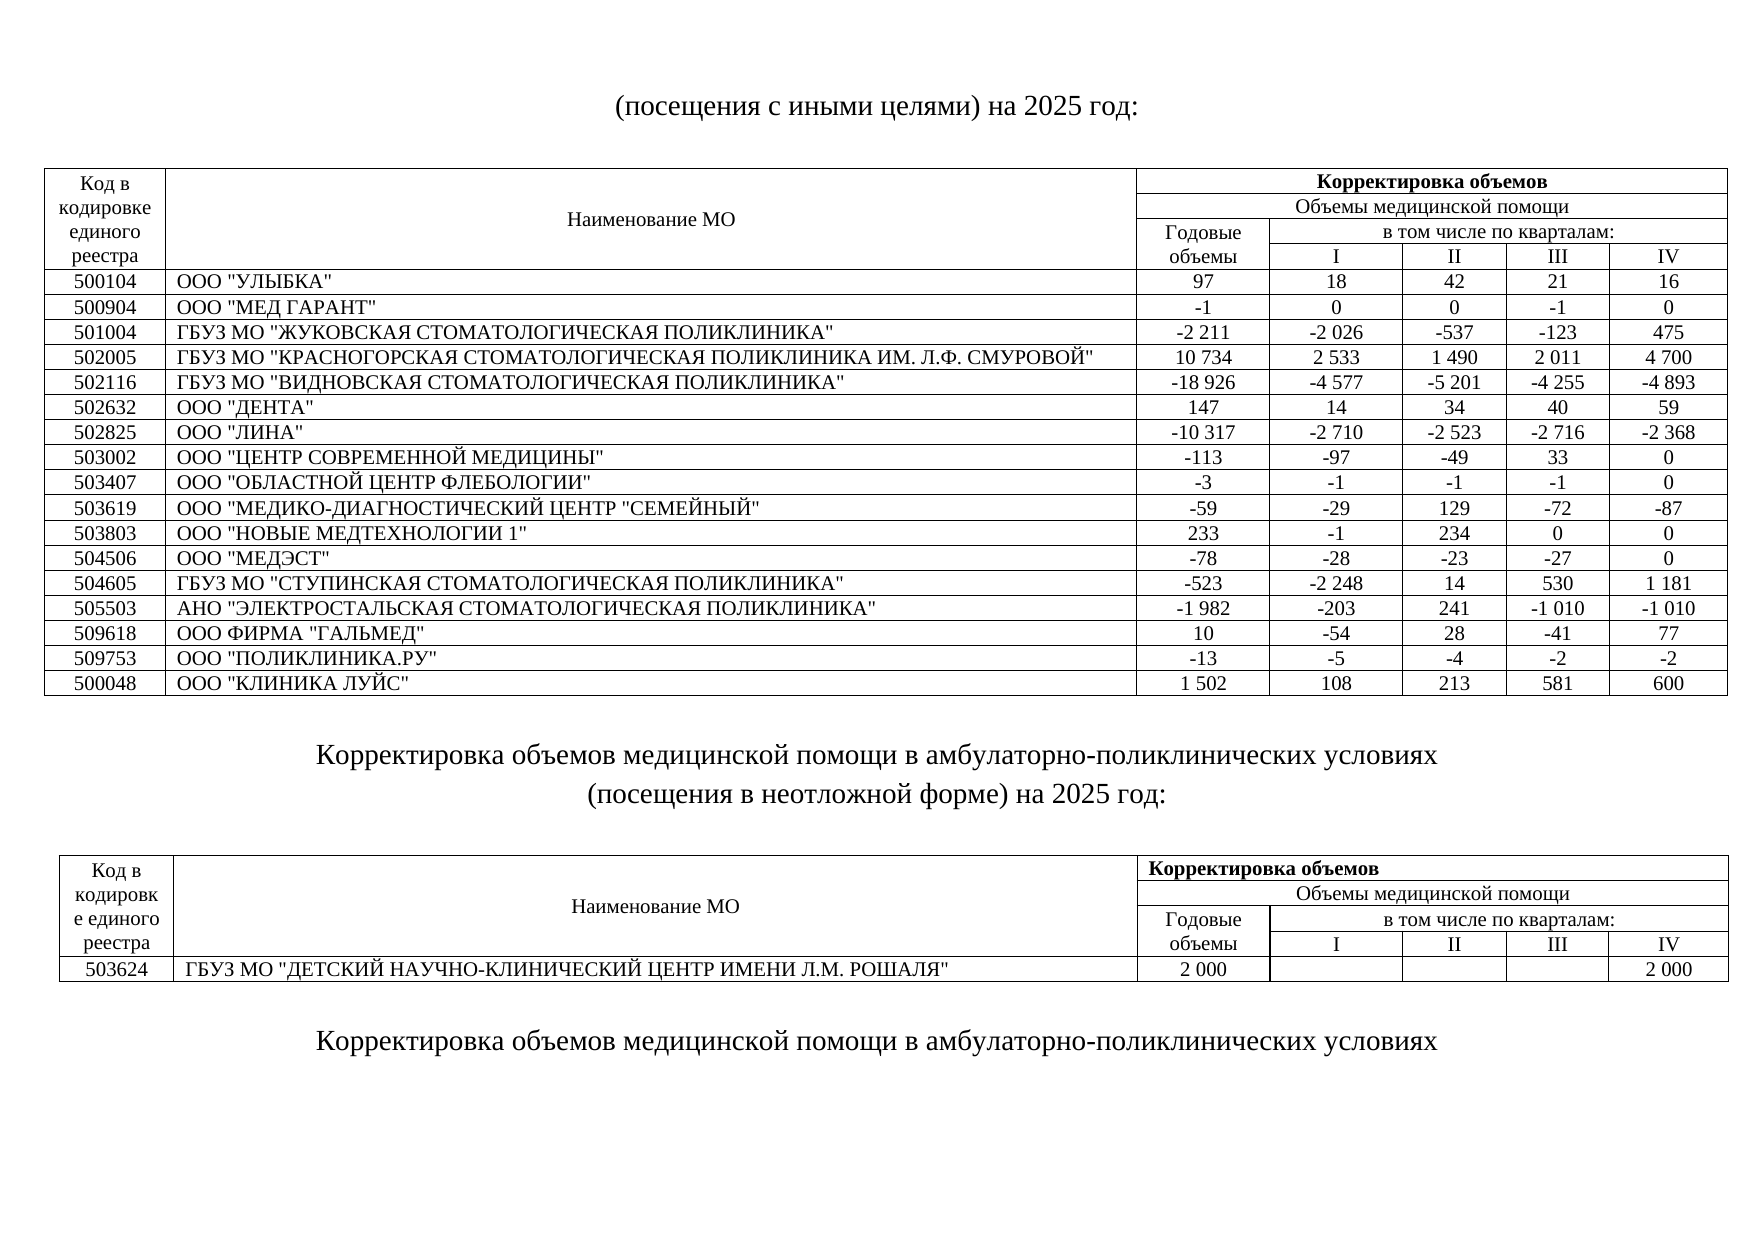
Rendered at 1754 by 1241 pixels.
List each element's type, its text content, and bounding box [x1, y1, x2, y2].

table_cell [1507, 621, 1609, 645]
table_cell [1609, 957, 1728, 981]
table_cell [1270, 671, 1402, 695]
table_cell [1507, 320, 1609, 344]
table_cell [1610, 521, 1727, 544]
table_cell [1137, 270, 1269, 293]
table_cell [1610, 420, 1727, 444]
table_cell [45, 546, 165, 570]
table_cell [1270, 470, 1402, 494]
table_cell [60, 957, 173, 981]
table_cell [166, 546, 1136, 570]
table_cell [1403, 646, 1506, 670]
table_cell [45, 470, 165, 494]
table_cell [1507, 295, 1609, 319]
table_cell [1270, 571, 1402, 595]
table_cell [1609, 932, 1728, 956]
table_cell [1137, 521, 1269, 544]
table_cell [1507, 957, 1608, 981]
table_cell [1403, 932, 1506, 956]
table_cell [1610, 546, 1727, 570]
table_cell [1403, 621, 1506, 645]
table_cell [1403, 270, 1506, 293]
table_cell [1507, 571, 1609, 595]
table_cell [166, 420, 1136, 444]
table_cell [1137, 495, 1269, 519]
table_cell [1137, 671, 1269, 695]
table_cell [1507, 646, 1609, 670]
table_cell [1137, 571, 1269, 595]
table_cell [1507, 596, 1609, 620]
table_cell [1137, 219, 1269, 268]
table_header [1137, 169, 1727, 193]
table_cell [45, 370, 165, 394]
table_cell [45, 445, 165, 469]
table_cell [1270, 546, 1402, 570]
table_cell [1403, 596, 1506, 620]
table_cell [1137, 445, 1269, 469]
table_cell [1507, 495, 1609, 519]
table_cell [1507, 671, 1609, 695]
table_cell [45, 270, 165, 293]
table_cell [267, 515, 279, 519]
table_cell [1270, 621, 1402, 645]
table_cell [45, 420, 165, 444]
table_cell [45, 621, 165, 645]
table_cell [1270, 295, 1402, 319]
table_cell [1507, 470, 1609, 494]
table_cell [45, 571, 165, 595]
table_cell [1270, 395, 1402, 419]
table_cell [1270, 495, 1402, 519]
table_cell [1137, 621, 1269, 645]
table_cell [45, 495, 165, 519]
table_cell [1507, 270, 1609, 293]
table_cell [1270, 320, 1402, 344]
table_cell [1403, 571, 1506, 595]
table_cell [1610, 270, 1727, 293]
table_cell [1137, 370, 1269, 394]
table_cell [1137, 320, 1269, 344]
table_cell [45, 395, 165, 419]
text Корректировка объемов медицинской помощи в амбулаторно-поликлинических условиях [118, 1023, 1636, 1056]
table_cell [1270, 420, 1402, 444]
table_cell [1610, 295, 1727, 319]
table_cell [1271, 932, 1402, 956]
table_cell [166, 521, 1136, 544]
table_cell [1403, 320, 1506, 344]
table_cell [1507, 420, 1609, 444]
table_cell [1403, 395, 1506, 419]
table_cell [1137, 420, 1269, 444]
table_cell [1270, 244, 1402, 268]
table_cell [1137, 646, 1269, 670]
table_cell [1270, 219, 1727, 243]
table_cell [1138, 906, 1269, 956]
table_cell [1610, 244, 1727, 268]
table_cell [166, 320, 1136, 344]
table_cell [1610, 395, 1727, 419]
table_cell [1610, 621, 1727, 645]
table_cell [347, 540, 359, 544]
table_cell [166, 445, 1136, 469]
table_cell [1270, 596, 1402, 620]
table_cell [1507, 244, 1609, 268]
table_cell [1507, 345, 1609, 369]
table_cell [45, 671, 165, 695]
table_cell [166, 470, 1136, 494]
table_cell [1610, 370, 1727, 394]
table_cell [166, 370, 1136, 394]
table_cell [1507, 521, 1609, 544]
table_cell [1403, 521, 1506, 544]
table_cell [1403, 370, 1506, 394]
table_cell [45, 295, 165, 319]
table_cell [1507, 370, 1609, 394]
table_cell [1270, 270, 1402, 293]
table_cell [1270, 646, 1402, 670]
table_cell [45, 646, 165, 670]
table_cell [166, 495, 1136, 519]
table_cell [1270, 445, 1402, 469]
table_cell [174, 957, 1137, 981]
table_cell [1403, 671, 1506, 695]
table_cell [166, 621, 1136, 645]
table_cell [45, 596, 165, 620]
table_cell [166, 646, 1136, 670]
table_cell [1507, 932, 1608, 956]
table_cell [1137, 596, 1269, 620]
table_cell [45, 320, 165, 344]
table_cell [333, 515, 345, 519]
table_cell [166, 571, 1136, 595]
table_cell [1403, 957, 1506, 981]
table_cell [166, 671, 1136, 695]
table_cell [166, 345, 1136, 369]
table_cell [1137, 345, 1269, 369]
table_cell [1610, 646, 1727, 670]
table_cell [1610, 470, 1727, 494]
text (посещения в неотложной форме) на 2025 год: [118, 776, 1636, 809]
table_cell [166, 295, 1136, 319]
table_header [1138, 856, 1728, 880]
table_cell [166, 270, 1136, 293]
text (посещения с иными целями) на 2025 год: [118, 88, 1636, 122]
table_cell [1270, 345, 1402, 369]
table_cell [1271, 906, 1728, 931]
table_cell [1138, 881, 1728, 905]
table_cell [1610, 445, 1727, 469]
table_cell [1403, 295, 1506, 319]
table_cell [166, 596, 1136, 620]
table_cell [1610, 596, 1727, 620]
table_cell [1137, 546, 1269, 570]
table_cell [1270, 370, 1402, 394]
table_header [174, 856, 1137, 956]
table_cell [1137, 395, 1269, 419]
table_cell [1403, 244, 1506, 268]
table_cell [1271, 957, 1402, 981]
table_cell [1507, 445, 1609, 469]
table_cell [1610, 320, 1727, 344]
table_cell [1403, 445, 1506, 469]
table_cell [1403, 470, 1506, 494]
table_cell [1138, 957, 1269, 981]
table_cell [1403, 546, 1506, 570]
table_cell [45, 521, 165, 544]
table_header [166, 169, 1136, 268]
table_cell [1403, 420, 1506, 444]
text Корректировка объемов медицинской помощи в амбулаторно-поликлинических условиях [118, 737, 1636, 771]
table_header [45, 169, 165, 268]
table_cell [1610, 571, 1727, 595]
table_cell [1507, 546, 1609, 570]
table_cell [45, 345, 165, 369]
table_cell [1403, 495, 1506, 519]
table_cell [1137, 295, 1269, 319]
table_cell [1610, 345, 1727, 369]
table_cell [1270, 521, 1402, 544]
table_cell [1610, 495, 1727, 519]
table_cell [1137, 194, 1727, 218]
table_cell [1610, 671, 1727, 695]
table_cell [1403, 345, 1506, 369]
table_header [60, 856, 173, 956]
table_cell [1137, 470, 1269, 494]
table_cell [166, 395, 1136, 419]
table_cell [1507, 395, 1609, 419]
